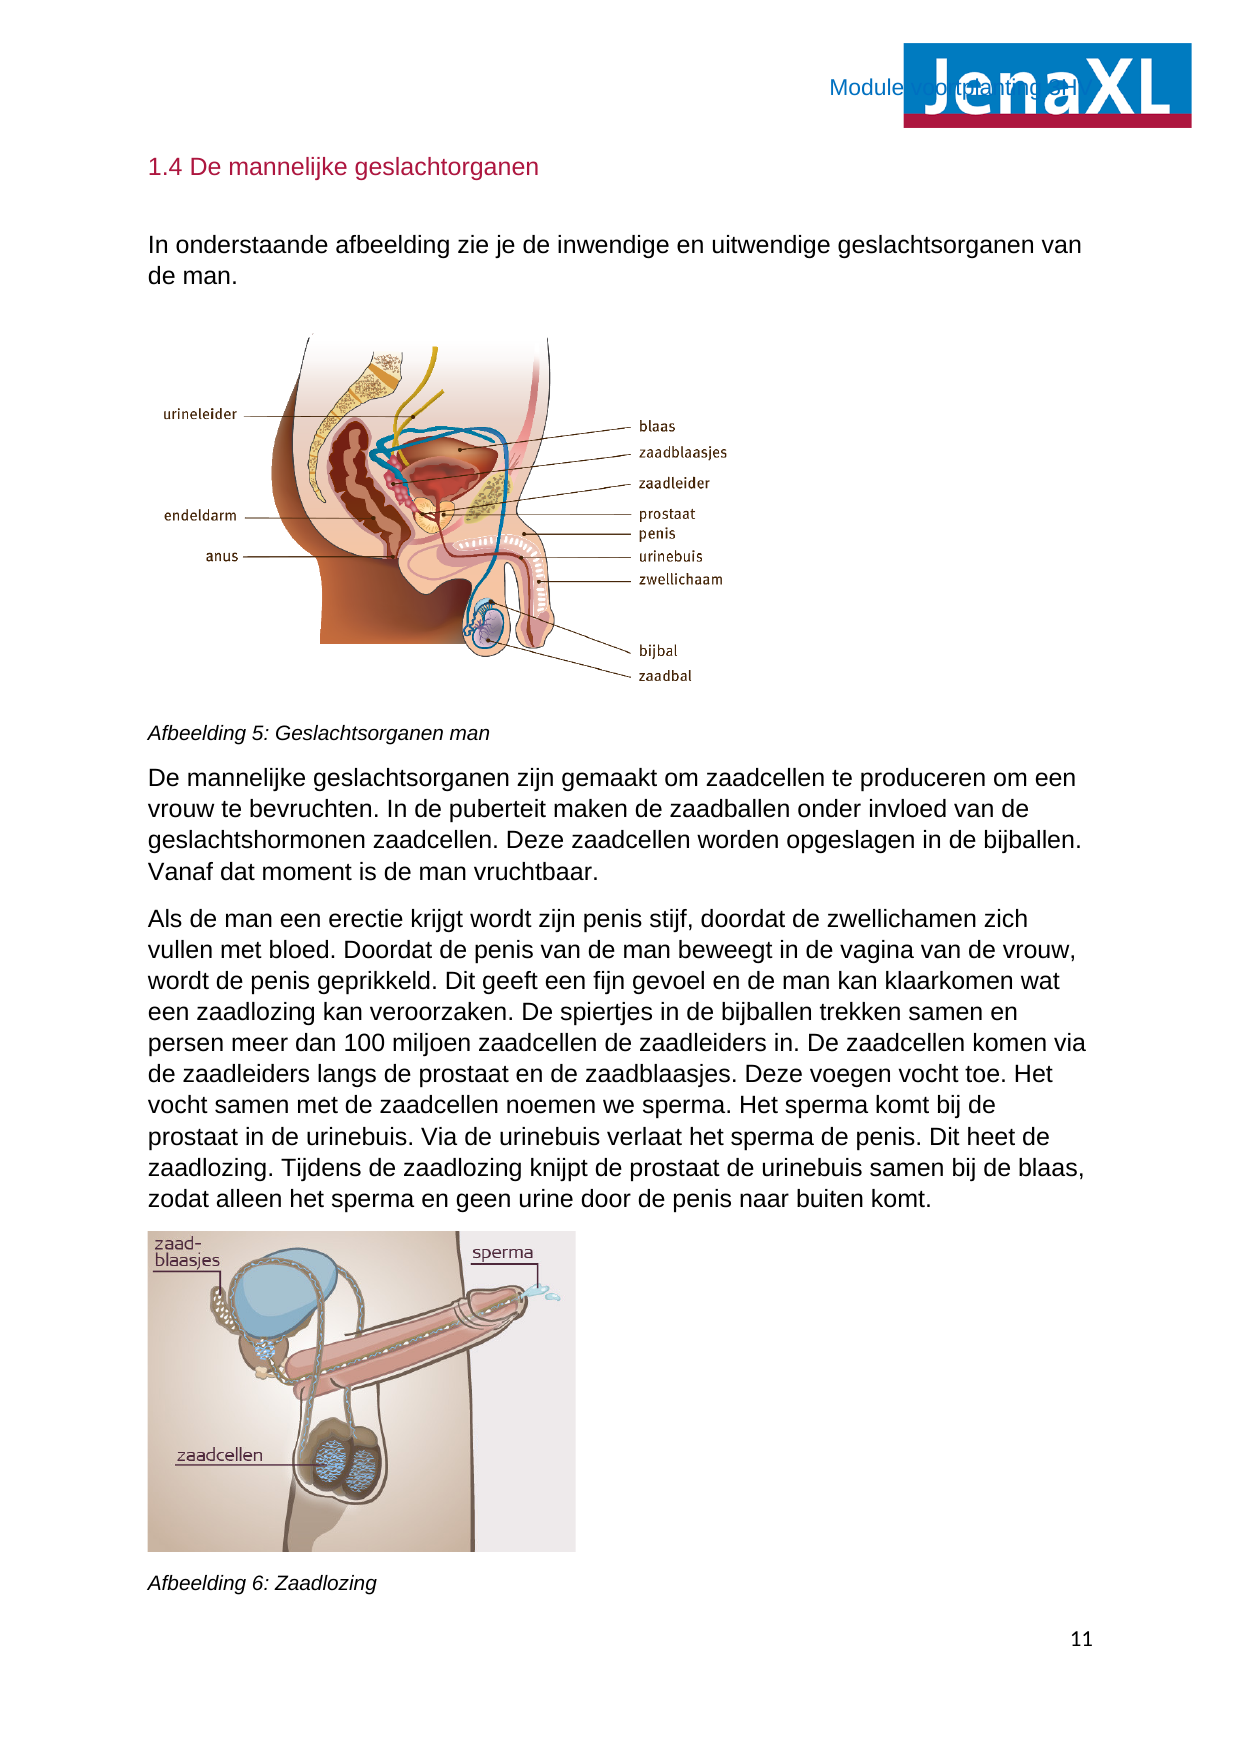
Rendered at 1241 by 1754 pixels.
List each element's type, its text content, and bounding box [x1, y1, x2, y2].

text Afbeelding 5: Geslachtsorganen man [148, 721, 1093, 745]
text Afbeelding 6: Zaadlozing [148, 1571, 1093, 1595]
text Als de man een erectie krijgt wordt zijn penis stijf, doordat de zwellichamen zich vullen met bloed. Doordat de penis van de man beweegt in de vagina van de vrouw, wordt de penis geprikkeld. Dit geeft een fijn gevoel en de man kan klaarkomen wat een zaadlozing kan veroorzaken. De spiertjes in de bijballen trekken samen en persen meer dan 100 miljoen zaadcellen de zaadleiders in. De zaadcellen komen via de zaadleiders langs de prostaat en de zaadblaasjes. Deze voegen vocht toe. Het vocht samen met de zaadcellen noemen we sperma. Het sperma komt bij de prostaat in de urinebuis. Via de urinebuis verlaat het sperma de penis. Dit heet de zaadlozing. Tijdens de zaadlozing knijpt de prostaat de urinebuis samen bij de blaas, zodat alleen het sperma en geen urine door de penis naar buiten komt. [148, 904, 1093, 1212]
picture [147, 1231, 576, 1552]
subtitle 1.4 De mannelijke geslachtorganen [148, 152, 1093, 181]
text De mannelijke geslachtsorganen zijn gemaakt om zaadcellen te produceren om een vrouw te bevruchten. In de puberteit maken de zaadballen onder invloed van de geslachtshormonen zaadcellen. Deze zaadcellen worden opgeslagen in de bijballen. Vanaf dat moment is de man vruchtbaar. [148, 763, 1093, 885]
text In onderstaande afbeelding zie je de inwendige en uitwendige geslachtsorganen van de man. [148, 230, 1093, 289]
picture [903, 43, 1192, 128]
picture [147, 308, 727, 702]
